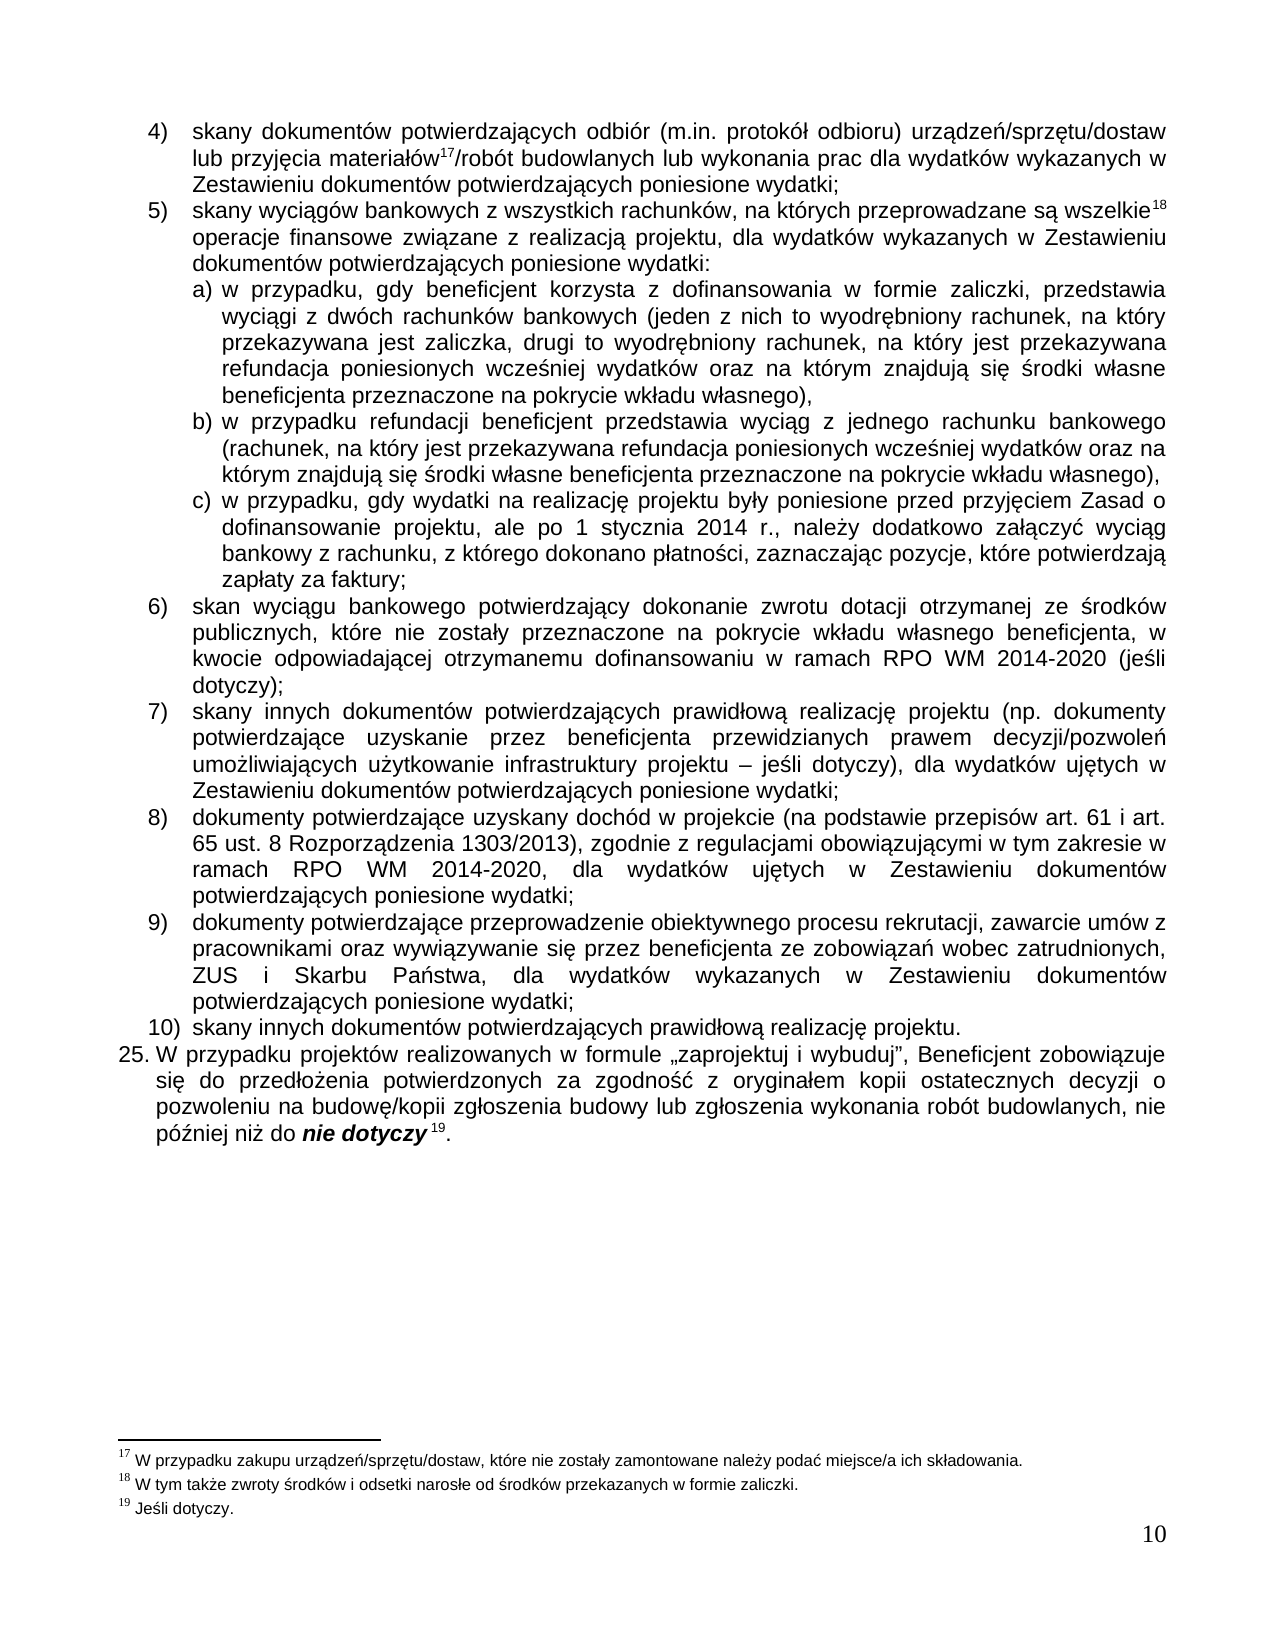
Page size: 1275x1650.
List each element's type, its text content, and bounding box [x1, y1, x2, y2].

list w przypadku, gdy beneficjent korzysta z dofinansowania w formie zaliczki, przedstawia wyciągi z dwóch rachunków bankowych (jeden z nich to wyodrębniony rachunek, na który przekazywana jest zaliczka, drugi to wyodrębniony rachunek, na który jest przekazywana refundacja poniesionych wcześniej wydatków oraz na którym znajdują się środki własne beneficjenta przeznaczone na pokrycie wkładu własnego), [192, 276, 1167, 408]
list W przypadku projektów realizowanych w formule „zaprojektuj i wybuduj”, Beneficjent zobowiązuje się do przedłożenia potwierdzonych za zgodność z oryginałem kopii ostatecznych decyzji o pozwoleniu na budowę/kopii zgłoszenia budowy lub zgłoszenia wykonania robót budowlanych, nie później niż do nie dotyczy . [118, 1041, 1167, 1146]
list dokumenty potwierdzające przeprowadzenie obiektywnego procesu rekrutacji, zawarcie umów z pracownikami oraz wywiązywanie się przez beneficjenta ze zobowiązań wobec zatrudnionych, ZUS i Skarbu Państwa, dla wydatków wykazanych w Zestawieniu dokumentów potwierdzających poniesione wydatki; [148, 909, 1167, 1014]
list skany innych dokumentów potwierdzających prawidłową realizację projektu. [148, 1014, 1167, 1041]
list skany innych dokumentów potwierdzających prawidłową realizację projektu (np. dokumenty potwierdzające uzyskanie przez beneficjenta przewidzianych prawem decyzji/pozwoleń umożliwiających użytkowanie infrastruktury projektu – jeśli dotyczy), dla wydatków ujętych w Zestawieniu dokumentów potwierdzających poniesione wydatki; [148, 698, 1167, 803]
list w przypadku refundacji beneficjent przedstawia wyciąg z jednego rachunku bankowego (rachunek, na który jest przekazywana refundacja poniesionych wcześniej wydatków oraz na którym znajdują się środki własne beneficjenta przeznaczone na pokrycie wkładu własnego), [192, 408, 1167, 487]
list skan wyciągu bankowego potwierdzający dokonanie zwrotu dotacji otrzymanej ze środków publicznych, które nie zostały przeznaczone na pokrycie wkładu własnego beneficjenta, w kwocie odpowiadającej otrzymanemu dofinansowaniu w ramach RPO WM 2014-2020 (jeśli dotyczy); [148, 593, 1167, 698]
list dokumenty potwierdzające uzyskany dochód w projekcie (na podstawie przepisów art. 61 i art. 65 ust. 8 Rozporządzenia 1303/2013), zgodnie z regulacjami obowiązującymi w tym zakresie w ramach RPO WM 2014-2020, dla wydatków ujętych w Zestawieniu dokumentów potwierdzających poniesione wydatki; [148, 803, 1167, 909]
list skany wyciągów bankowych z wszystkich rachunków, na których przeprowadzane są wszelkie operacje finansowe związane z realizacją projektu, dla wydatków wykazanych w Zestawieniu dokumentów potwierdzających poniesione wydatki: [148, 197, 1167, 276]
list w przypadku, gdy wydatki na realizację projektu były poniesione przed przyjęciem Zasad o dofinansowanie projektu, ale po 1 stycznia 2014 r., należy dodatkowo załączyć wyciąg bankowy z rachunku, z którego dokonano płatności, zaznaczając pozycje, które potwierdzają zapłaty za faktury; [192, 487, 1167, 593]
list skany dokumentów potwierdzających odbiór (m.in. protokół odbioru) urządzeń/sprzętu/dostaw lub przyjęcia materiałów/robót budowlanych lub wykonania prac dla wydatków wykazanych w Zestawieniu dokumentów potwierdzających poniesione wydatki; [148, 118, 1167, 197]
